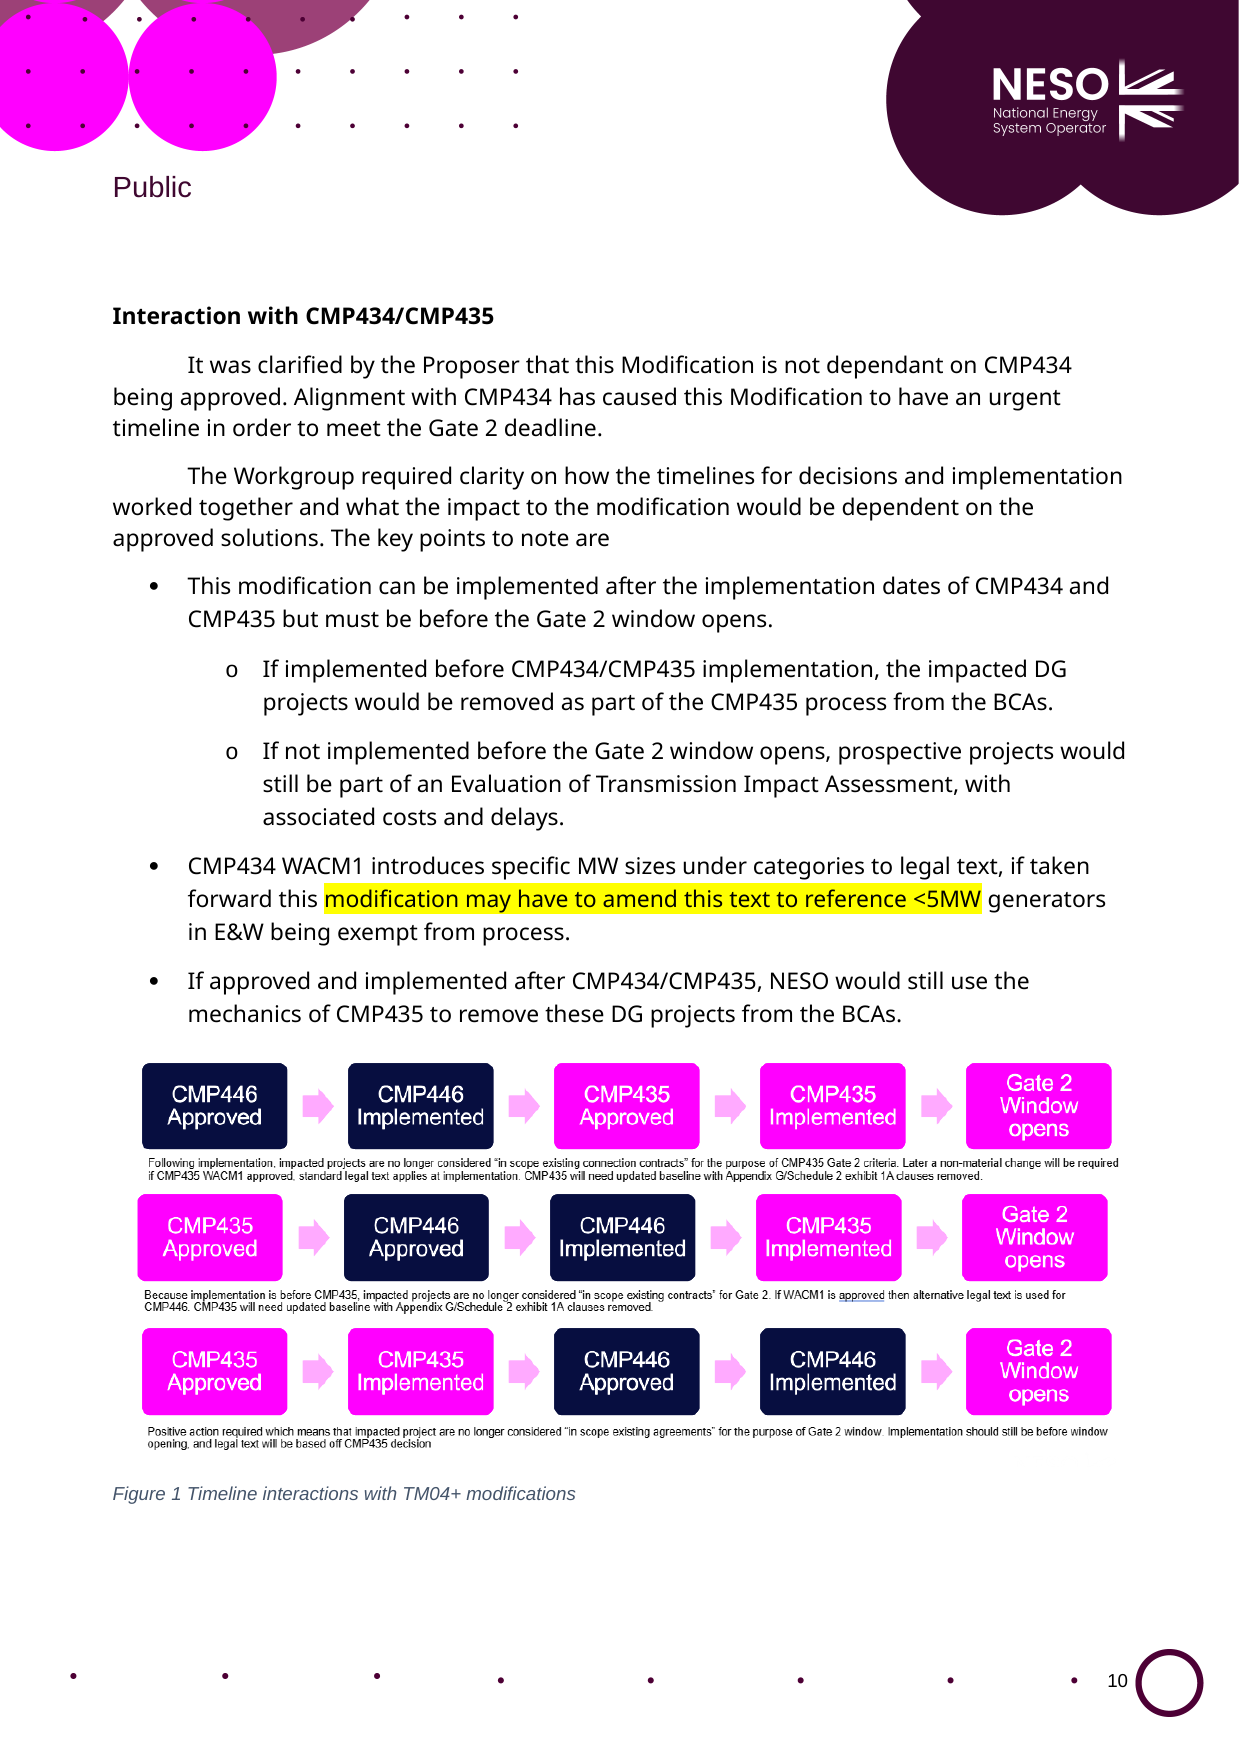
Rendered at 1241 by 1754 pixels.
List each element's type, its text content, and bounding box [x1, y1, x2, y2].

list If approved and implemented after CMP434/CMP435, NESO would still use the mechanics of CMP435 to remove these DG projects from the BCAs. [150, 965, 1128, 1029]
list CMP434 WACM1 introduces specific MW sizes under categories to legal text, if taken forward this modification may have to amend this text to reference <5MW generators in E&W being exempt from process. [150, 850, 1128, 947]
list If not implemented before the Gate 2 window opens, prospective projects would still be part of an Evaluation of Transmission Impact Assessment, with associated costs and delays. [225, 735, 1128, 832]
text Figure 1 Timeline interactions with TM04+ modifications [112, 1483, 1128, 1505]
list This modification can be implemented after the implementation dates of CMP434 and CMP435 but must be before the Gate 2 window opens. [150, 570, 1128, 634]
picture [0, 0, 1239, 1744]
list If implemented before CMP434/CMP435 implementation, the impacted DG projects would be removed as part of the CMP435 process from the BCAs. [225, 653, 1128, 717]
text Interaction with CMP434/CMP435 [112, 300, 1128, 331]
list The Workgroup required clarity on how the timelines for decisions and implementation worked together and what the impact to the modification would be dependent on the approved solutions. The key points to note are [112, 460, 1128, 554]
list It was clarified by the Proposer that this Modification is not dependant on CMP434 being approved. Alignment with CMP434 has caused this Modification to have an urgent timeline in order to meet the Gate 2 deadline. [112, 349, 1128, 443]
